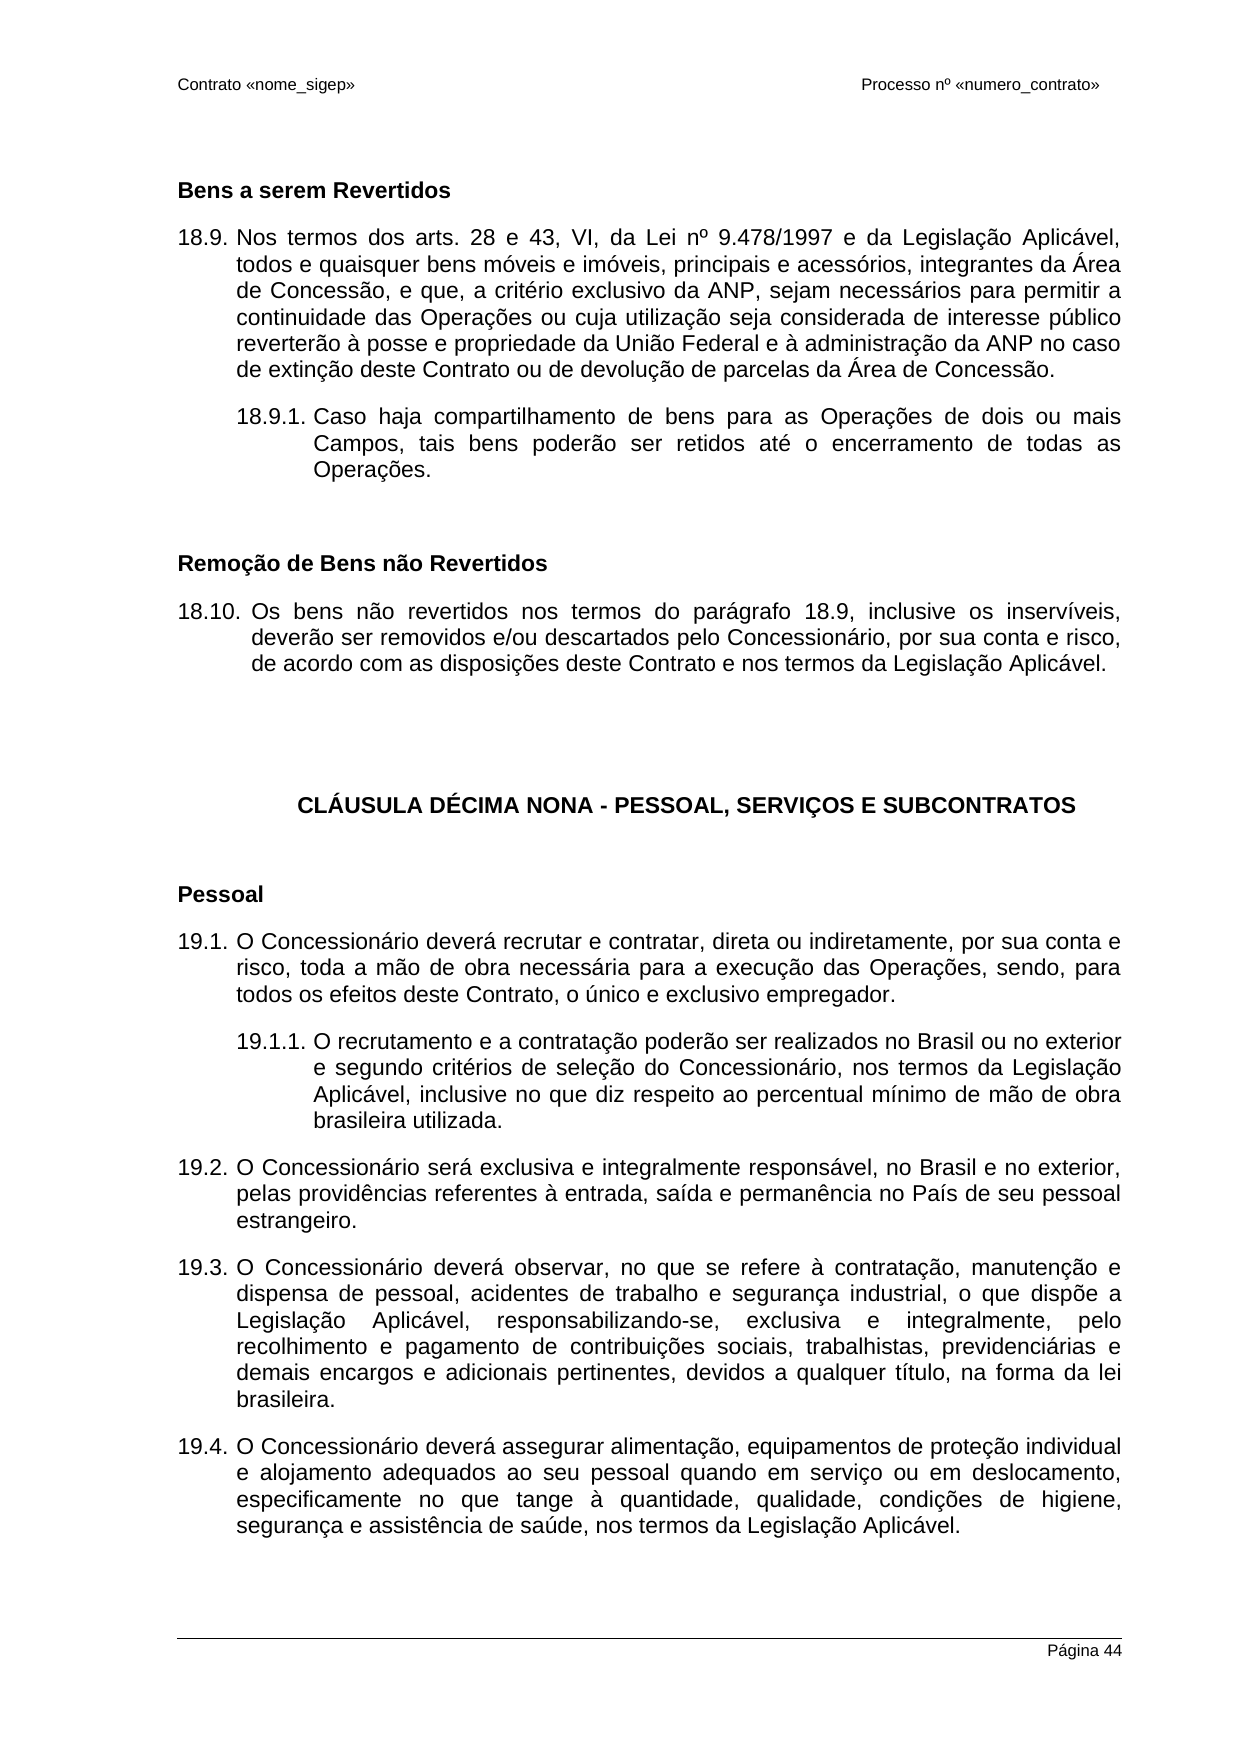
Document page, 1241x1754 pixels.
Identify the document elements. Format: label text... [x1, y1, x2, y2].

text O Concessionário deverá recrutar e contratar, direta ou indiretamente, por sua conta e risco, toda a mão de obra necessária para a execução das Operações, sendo, para todos os efeitos deste Contrato, o único e exclusivo empregador. [177, 928, 1122, 1007]
text Os bens não revertidos nos termos do parágrafo 18.9, inclusive os inservíveis, deverão ser removidos e/ou descartados pelo Concessionário, por sua conta e risco, de acordo com as disposições deste Contrato e nos termos da Legislação Aplicável. [177, 598, 1122, 677]
text O recrutamento e a contratação poderão ser realizados no Brasil ou no exterior e segundo critérios de seleção do Concessionário, nos termos da Legislação Aplicável, inclusive no que diz respeito ao percentual mínimo de mão de obra brasileira utilizada. [236, 1028, 1122, 1133]
text O Concessionário deverá assegurar alimentação, equipamentos de proteção individual e alojamento adequados ao seu pessoal quando em serviço ou em deslocamento, especificamente no que tange à quantidade, qualidade, condições de higiene, segurança e assistência de saúde, nos termos da Legislação Aplicável. [177, 1433, 1122, 1538]
text Pessoal [177, 881, 1122, 907]
text Nos termos dos arts. 28 e 43, VI, da Lei nº 9.478/1997 e da Legislação Aplicável, todos e quaisquer bens móveis e imóveis, principais e acessórios, integrantes da Área de Concessão, e que, a critério exclusivo da ANP, sejam necessários para permitir a continuidade das Operações ou cuja utilização seja considerada de interesse público reverterão à posse e propriedade da União Federal e à administração da ANP no caso de extinção deste Contrato ou de devolução de parcelas da Área de Concessão. [177, 224, 1122, 382]
text O Concessionário será exclusiva e integralmente responsável, no Brasil e no exterior, pelas providências referentes à entrada, saída e permanência no País de seu pessoal estrangeiro. [177, 1154, 1122, 1233]
text Caso haja compartilhamento de bens para as Operações de dois ou mais Campos, tais bens poderão ser retidos até o encerramento de todas as Operações. [236, 403, 1122, 482]
text Bens a serem Revertidos [177, 177, 1122, 203]
text O Concessionário deverá observar, no que se refere à contratação, manutenção e dispensa de pessoal, acidentes de trabalho e segurança industrial, o que dispõe a Legislação Aplicável, responsabilizando-se, exclusiva e integralmente, pelo recolhimento e pagamento de contribuições sociais, trabalhistas, previdenciárias e demais encargos e adicionais pertinentes, devidos a qualquer título, na forma da lei brasileira. [177, 1254, 1122, 1412]
text CLÁUSULA DÉCIMA NONA - PESSOAL, SERVIÇOS E SUBCONTRATOS [177, 792, 1122, 818]
text Remoção de Bens não Revertidos [177, 550, 1122, 577]
